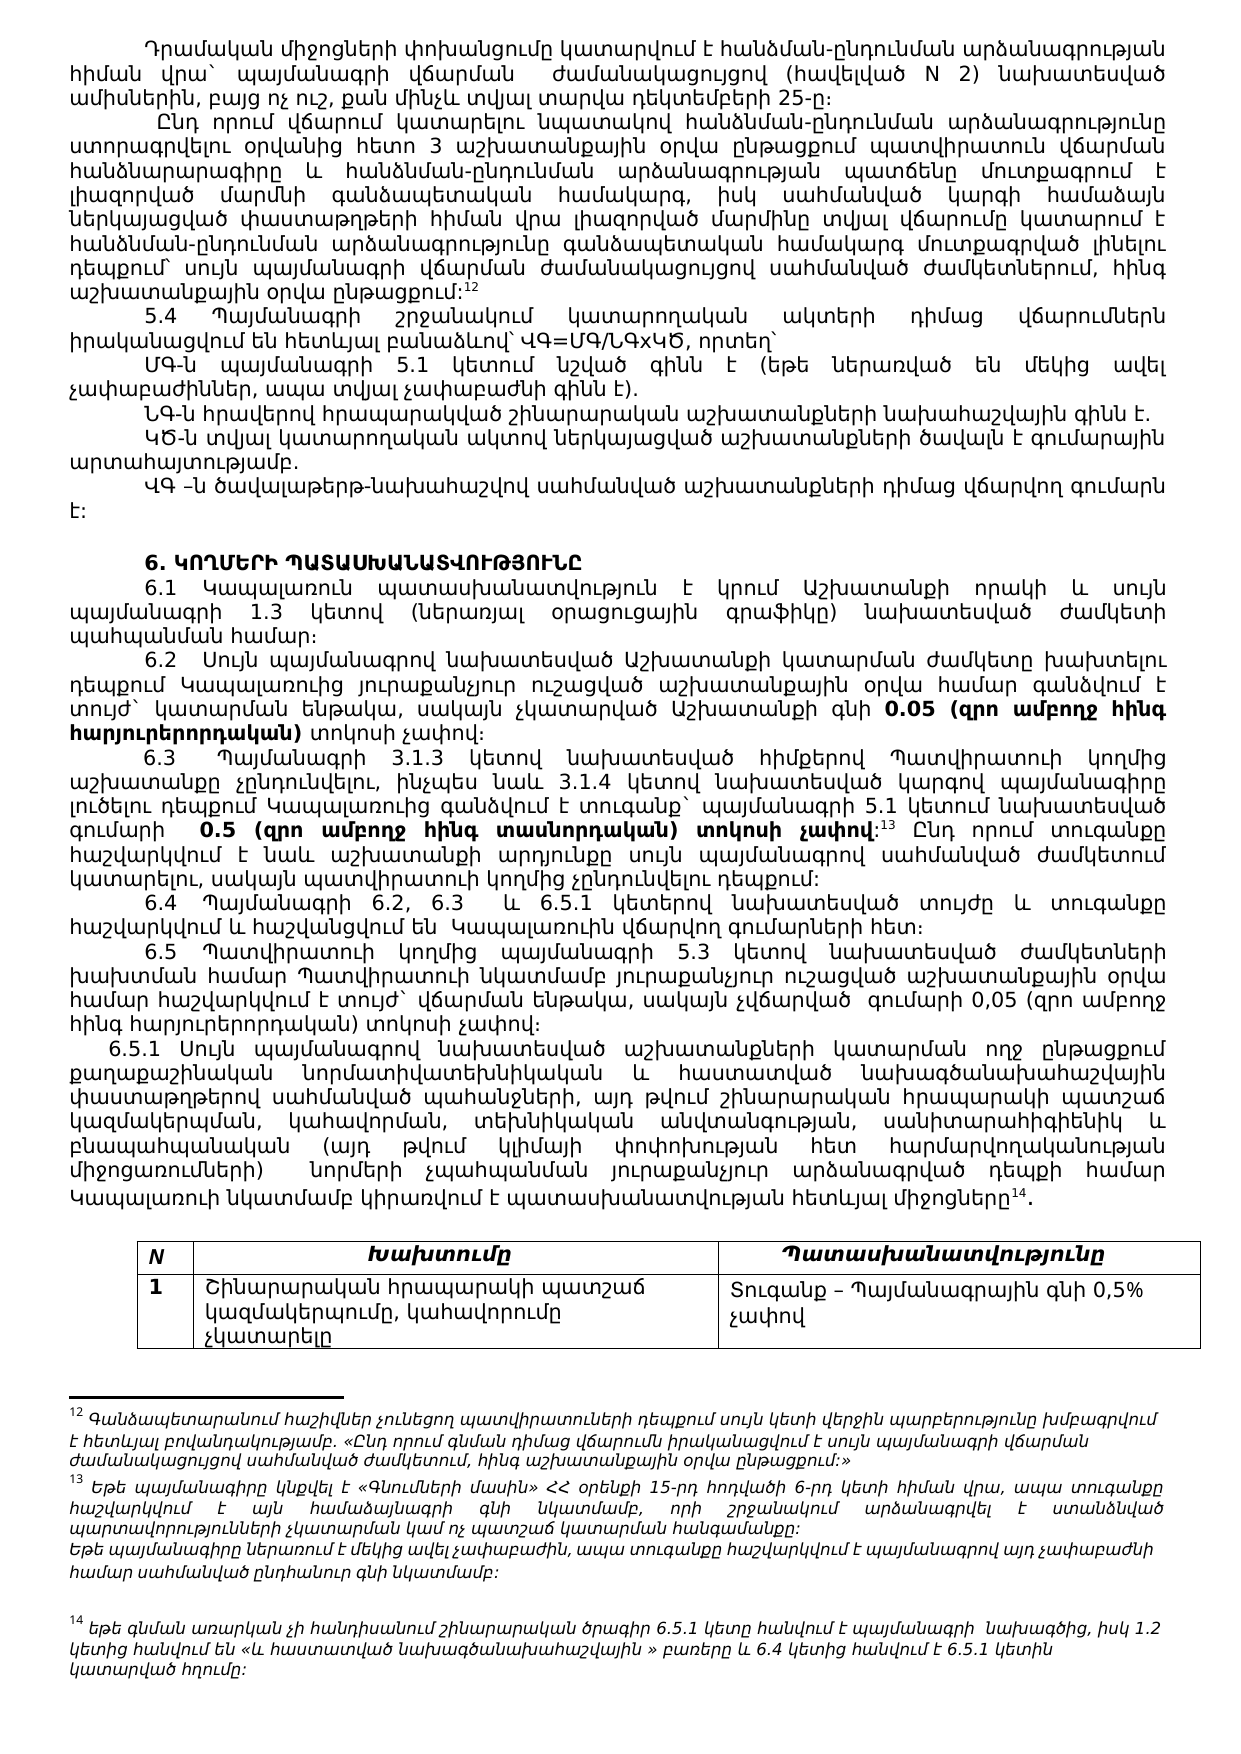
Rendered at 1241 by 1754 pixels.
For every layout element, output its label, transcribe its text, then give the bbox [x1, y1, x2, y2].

text Դրամական միջոցների փոխանցումը կատարվում է հանձման-ընդունման արձանագրության հիման վրա` պայմանագրի վճարման ժամանակացույցով (հավելված N 2) նախատեսված ամիսներին, բայց ոչ ուշ, քան մինչև տվյալ տարվա դեկտեմբերի 25-ը։ [69, 37, 1167, 110]
text 6.2 Սույն պայմանագրով նախատեսված Աշխատանքի կատարման ժամկետը խախտելու դեպքում Կապալառուից յուրաքանչյուր ուշացված աշխատանքային օրվա համար գանձվում է տույժ` կատարման ենթակա, սակայն չկատարված Աշխատանքի գնի 0.05 (զրո ամբողջ հինգ հարյուրերորդական) տոկոսի չափով։ [69, 648, 1167, 746]
text 6.5 Պատվիրատուի կողմից պայմանագրի 5.3 կետով նախատեսված ժամկետների խախտման համար Պատվիրատուի նկատմամբ յուրաքանչյուր ուշացված աշխատանքային օրվա համար հաշվարկվում է տույժ` վճարման ենթակա, սակայն չվճարված գումարի 0,05 (զրո ամբողջ հինգ հարյուրերորդական) տոկոսի չափով։ [69, 940, 1167, 1037]
text ՆԳ-ն հրավերով հրապարակված շինարարական աշխատանքների նախահաշվային գինն է. [69, 402, 1167, 426]
table_header Խախտումը [194, 1242, 718, 1274]
table_header Պատասխանատվությունը [719, 1242, 1200, 1274]
text ՎԳ –ն ծավալաթերթ-նախահաշվով սահմանված աշխատանքների դիմաց վճարվող գումարն է: [69, 474, 1167, 523]
text ՄԳ-ն պայմանագրի 5.1 կետում նշված գինն է (եթե ներառված են մեկից ավել չափաբաժիններ, ապա տվյալ չափաբաժնի գինն է). [69, 353, 1167, 402]
table_cell Շինարարական հրապարակի պատշաճ կազմակերպումը, կահավորումը չկատարելը [194, 1275, 718, 1348]
text 6.1 Կապալառուն պատասխանատվություն է կրում Աշխատանքի որակի և սույն պայմանագրի 1.3 կետով (ներառյալ օրացուցային գրաֆիկը) նախատեսված ժամկետի պահպանման համար։ [69, 576, 1167, 648]
text 6.4 Պայմանագրի 6.2, 6.3 և 6.5.1 կետերով նախատեսված տույժը և տուգանքը հաշվարկվում և հաշվանցվում են Կապալառուին վճարվող գումարների հետ։ [69, 891, 1167, 940]
text 6. ԿՈՂՄԵՐԻ ՊԱՏԱՍԽԱՆԱՏՎՈՒԹՅՈՒՆԸ [69, 551, 1167, 576]
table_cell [719, 1275, 1200, 1348]
table_header N [138, 1242, 193, 1274]
text 6.5.1 Սույն պայմանագրով նախատեսված աշխատանքների կատարման ողջ ընթացքում քաղաքաշինական նորմատիվատեխնիկական և հաստատված նախագծանախահաշվային փաստաթղթերով սահմանված պահանջների, այդ թվում շինարարական հրապարակի պատշաճ կազմակերպման, կահավորման, տեխնիկական անվտանգության, սանիտարահիգիենիկ և բնապահպանական (այդ թվում կլիմայի փոփոխության հետ հարմարվողականության միջոցառումների) նորմերի չպահպանման յուրաքանչյուր արձանագրված դեպքի համար Կապալառուի նկատմամբ կիրառվում է պատասխանատվության հետևյալ միջոցները. [69, 1037, 1167, 1212]
text 6.3 Պայմանագրի 3.1.3 կետով նախատեսված հիմքերով Պատվիրատուի կողմից աշխատանքը չընդունվելու, ինչպես նաև 3.1.4 կետով նախատեսված կարգով պայմանագիրը լուծելու դեպքում Կապալառուից գանձվում է տուգանք` պայմանագրի 5.1 կետում նախատեսված գումարի 0.5 (զրո ամբողջ հինգ տասնորդական) տոկոսի չափով: Ընդ որում տուգանքը հաշվարկվում է նաև աշխատանքի արդյունքը սույն պայմանագրով սահմանված ժամկետում կատարելու, սակայն պատվիրատուի կողմից չընդունվելու դեպքում: [69, 746, 1167, 891]
text ԿԾ-ն տվյալ կատարողական ակտով ներկայացված աշխատանքների ծավալն է գումարային արտահայտությամբ. [69, 426, 1167, 474]
table_cell 1 [138, 1275, 193, 1348]
text 5.4 Պայմանագրի շրջանակում կատարողական ակտերի դիմաց վճարումներն իրականացվում են հետևյալ բանաձևով՝ ՎԳ=ՄԳ/ՆԳxԿԾ, որտեղ՝ [69, 304, 1167, 353]
text Ընդ որում վճարում կատարելու նպատակով հանձնման-ընդունման արձանագրությունը ստորագրվելու օրվանից հետո 3 աշխատանքային օրվա ընթացքում պատվիրատուն վճարման հանձնարարագիրը և հանձնման-ընդունման արձանագրության պատճենը մուտքագրում է լիազորված մարմնի գանձապետական համակարգ, իսկ սահմանված կարգի համաձայն ներկայացված փաստաթղթերի հիման վրա լիազորված մարմինը տվյալ վճարումը կատարում է հանձնման-ընդունման արձանագրությունը գանձապետական համակարգ մուտքագրված լինելու դեպքում՝ սույն պայմանագրի վճարման ժամանակացույցով սահմանված ժամկետներում, հինգ աշխատանքային օրվա ընթացքում: [69, 110, 1167, 304]
